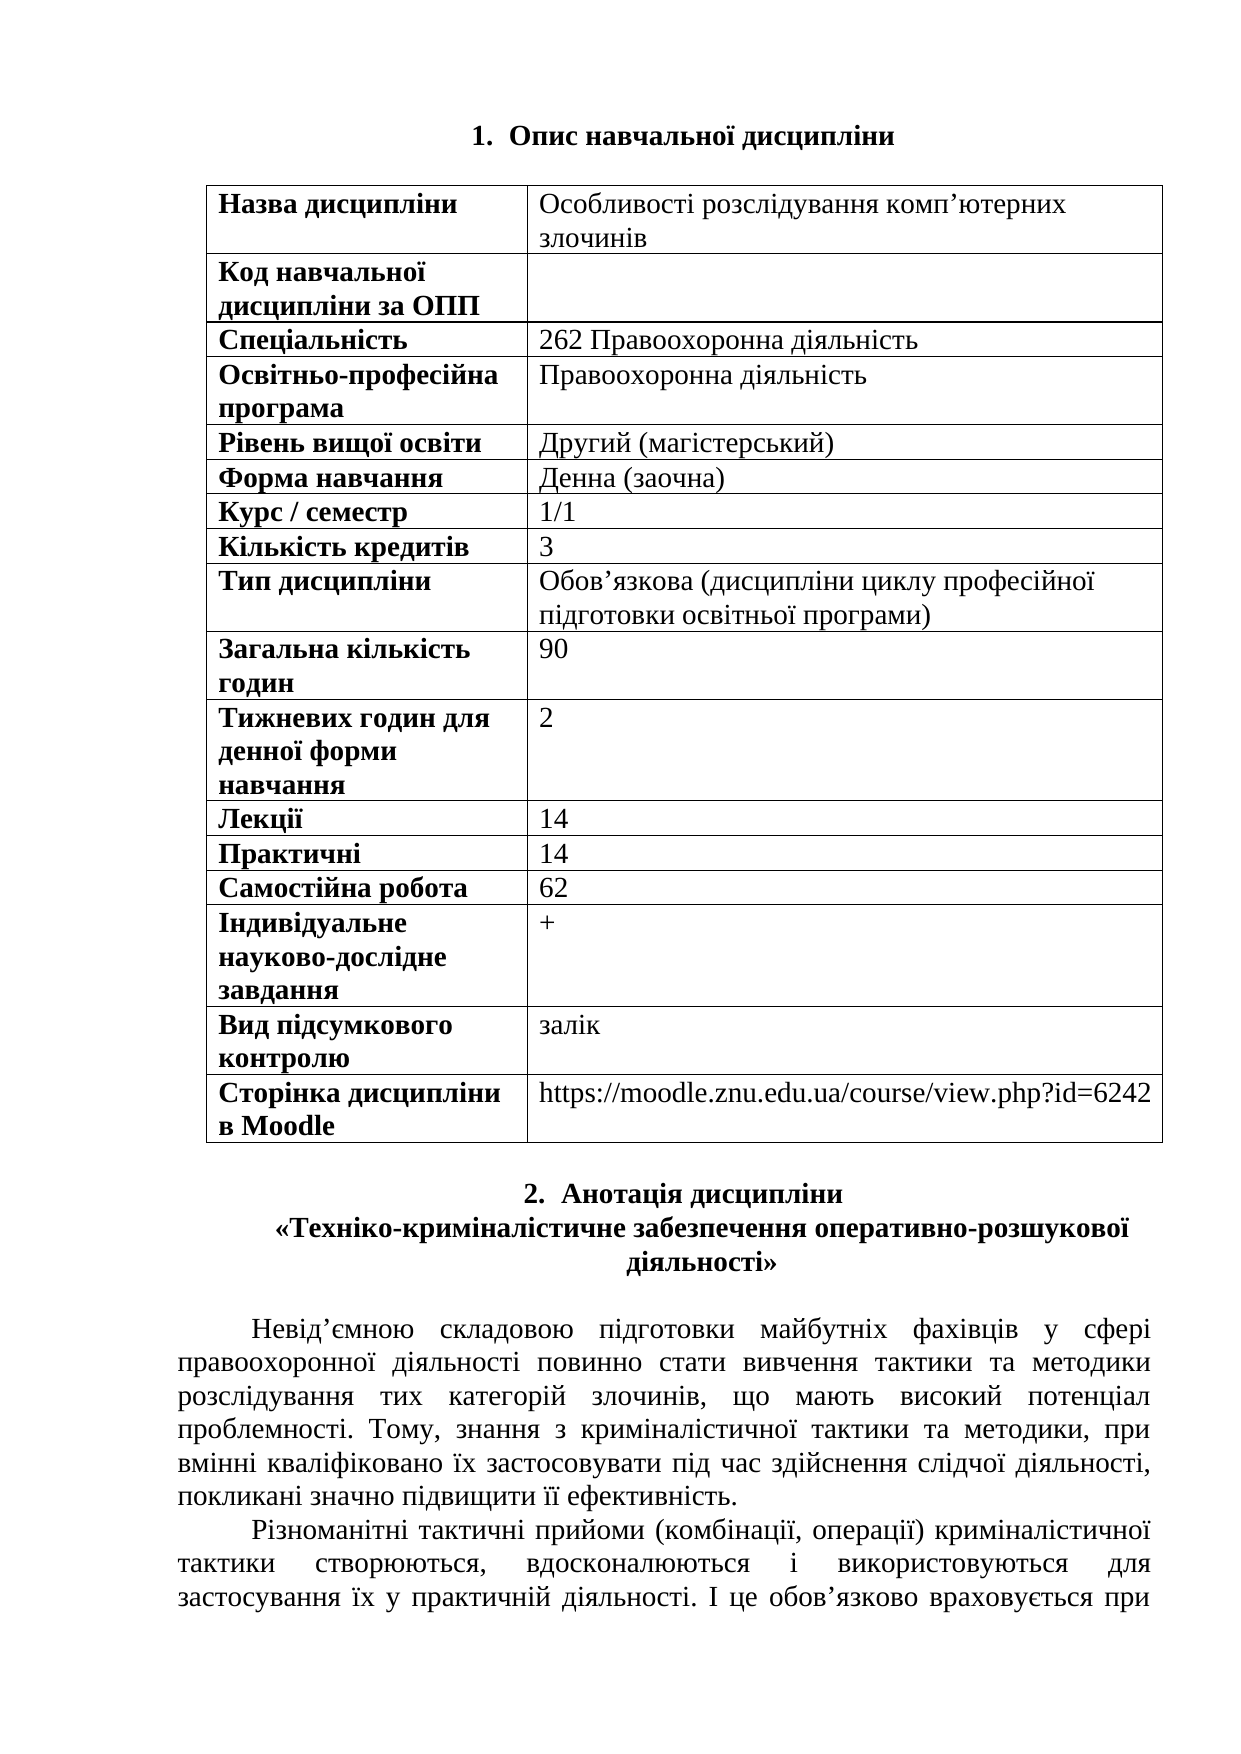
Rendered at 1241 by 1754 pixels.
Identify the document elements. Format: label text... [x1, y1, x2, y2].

table_cell Тижневих годин для денної форми навчання [207, 700, 527, 800]
table_header Назва дисципліни [207, 186, 527, 253]
table_cell [528, 254, 1162, 321]
table_cell 3 [528, 529, 1162, 562]
table_cell Практичні [207, 836, 527, 869]
table_cell 14 [528, 801, 1162, 835]
table_cell Обов’язкова (дисципліни циклу професійної підготовки освітньої програми) [528, 564, 1162, 631]
table_header Особливості розслідування комп’ютерних злочинів [528, 186, 1162, 253]
table_cell Денна (заочна) [528, 460, 1162, 493]
table_cell Тип дисципліни [207, 564, 527, 631]
table_cell Сторінка дисципліни в Moodle [207, 1075, 527, 1142]
table_cell Форма навчання [207, 460, 527, 493]
list Анотація дисципліни [215, 1177, 1152, 1210]
table_cell Правоохоронна діяльність [528, 357, 1162, 424]
table_cell Рівень вищої освіти [207, 425, 527, 459]
table_cell Кількість кредитів [207, 529, 527, 562]
table_cell Самостійна робота [207, 871, 527, 904]
table_cell 14 [528, 836, 1162, 869]
text Невід’ємною складовою підготовки майбутніх фахівців у сфері правоохоронної діяльності повинно стати вивчення тактики та методики розслідування тих категорій злочинів, що мають високий потенціал проблемності. Тому, знання з криміналістичної тактики та методики, при вмінні кваліфіковано їх застосовувати під час здійснення слідчої діяльності, покликані значно підвищити її ефективність. [177, 1311, 1152, 1512]
table_cell 2 [528, 700, 1162, 800]
table_cell Вид підсумкового контролю [207, 1007, 527, 1074]
table_cell Спеціальність [207, 323, 527, 356]
list Опис навчальної дисципліни [215, 118, 1152, 152]
text «Техніко-криміналістичне забезпечення оперативно-розшукової діяльності» [252, 1210, 1152, 1277]
table_cell 262 Правоохоронна діяльність [528, 323, 1162, 356]
table_cell Освітньо-професійна програма [207, 357, 527, 424]
table_cell Індивідуальне науково-дослідне завдання [207, 905, 527, 1006]
table_cell + [528, 905, 1162, 1006]
table_cell 62 [528, 871, 1162, 904]
table_cell Загальна кількість годин [207, 632, 527, 699]
table_cell Курс / семестр [207, 494, 527, 528]
table_cell Код навчальної дисципліни за ОПП [207, 254, 527, 321]
table_cell https://moodle.znu.edu.ua/course/view.php?id=6242 [528, 1075, 1162, 1142]
table_cell Лекції [207, 801, 527, 835]
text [177, 1512, 1152, 1613]
table_cell залік [528, 1007, 1162, 1074]
table_cell Другий (магістерський) [528, 425, 1162, 459]
table_cell 1/1 [528, 494, 1162, 528]
table_cell 90 [528, 632, 1162, 699]
